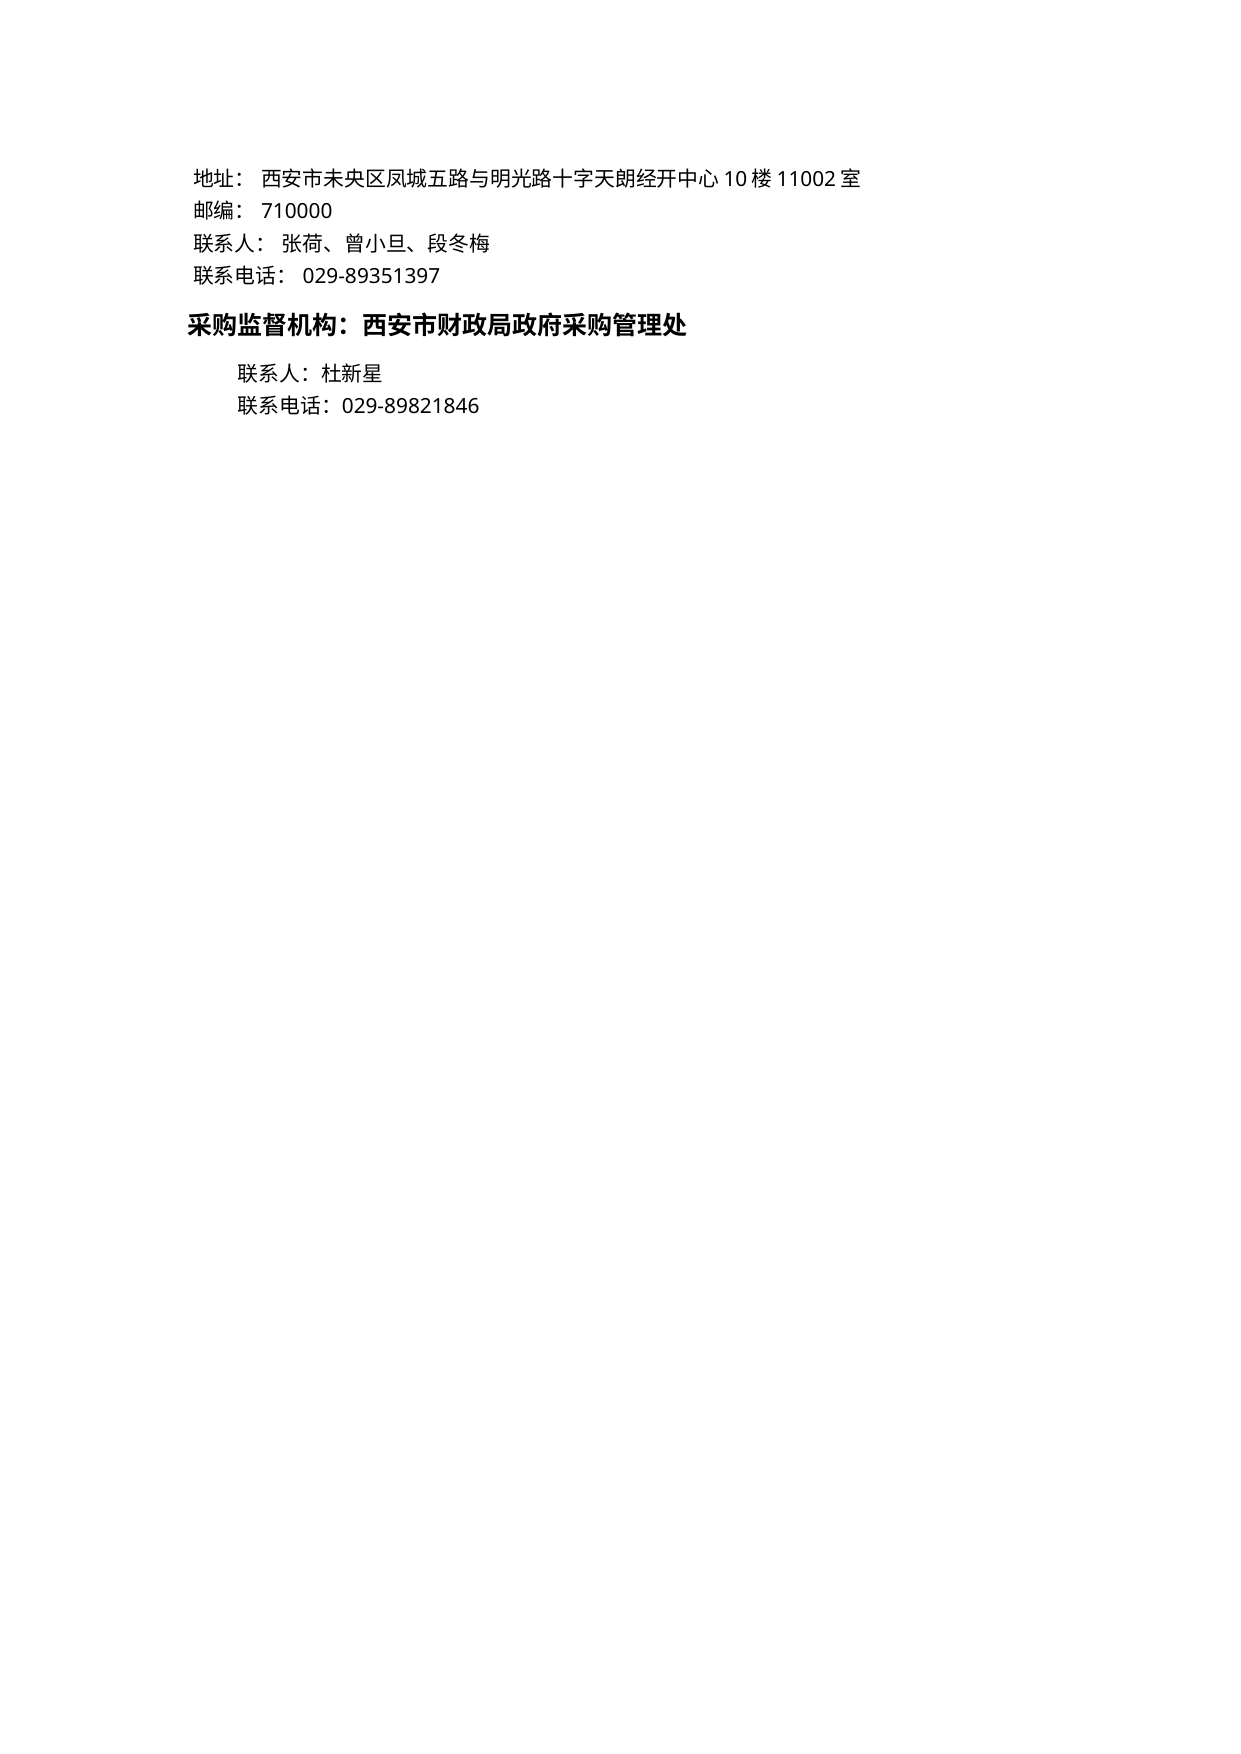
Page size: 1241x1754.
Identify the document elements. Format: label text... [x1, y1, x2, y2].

text 采购监督机构：西安市财政局政府采购管理处 [187, 292, 1053, 357]
text 联系人：杜新星 [187, 357, 1053, 389]
text 邮编： 710000 [187, 194, 1053, 227]
text 联系人： 张荷、曾小旦、段冬梅 [187, 227, 1053, 259]
text 联系电话：029-89821846 [187, 389, 1053, 422]
text 地址： 西安市未央区凤城五路与明光路十字天朗经开中心10楼11002室 [187, 162, 1053, 194]
text 联系电话： 029-89351397 [187, 259, 1053, 292]
